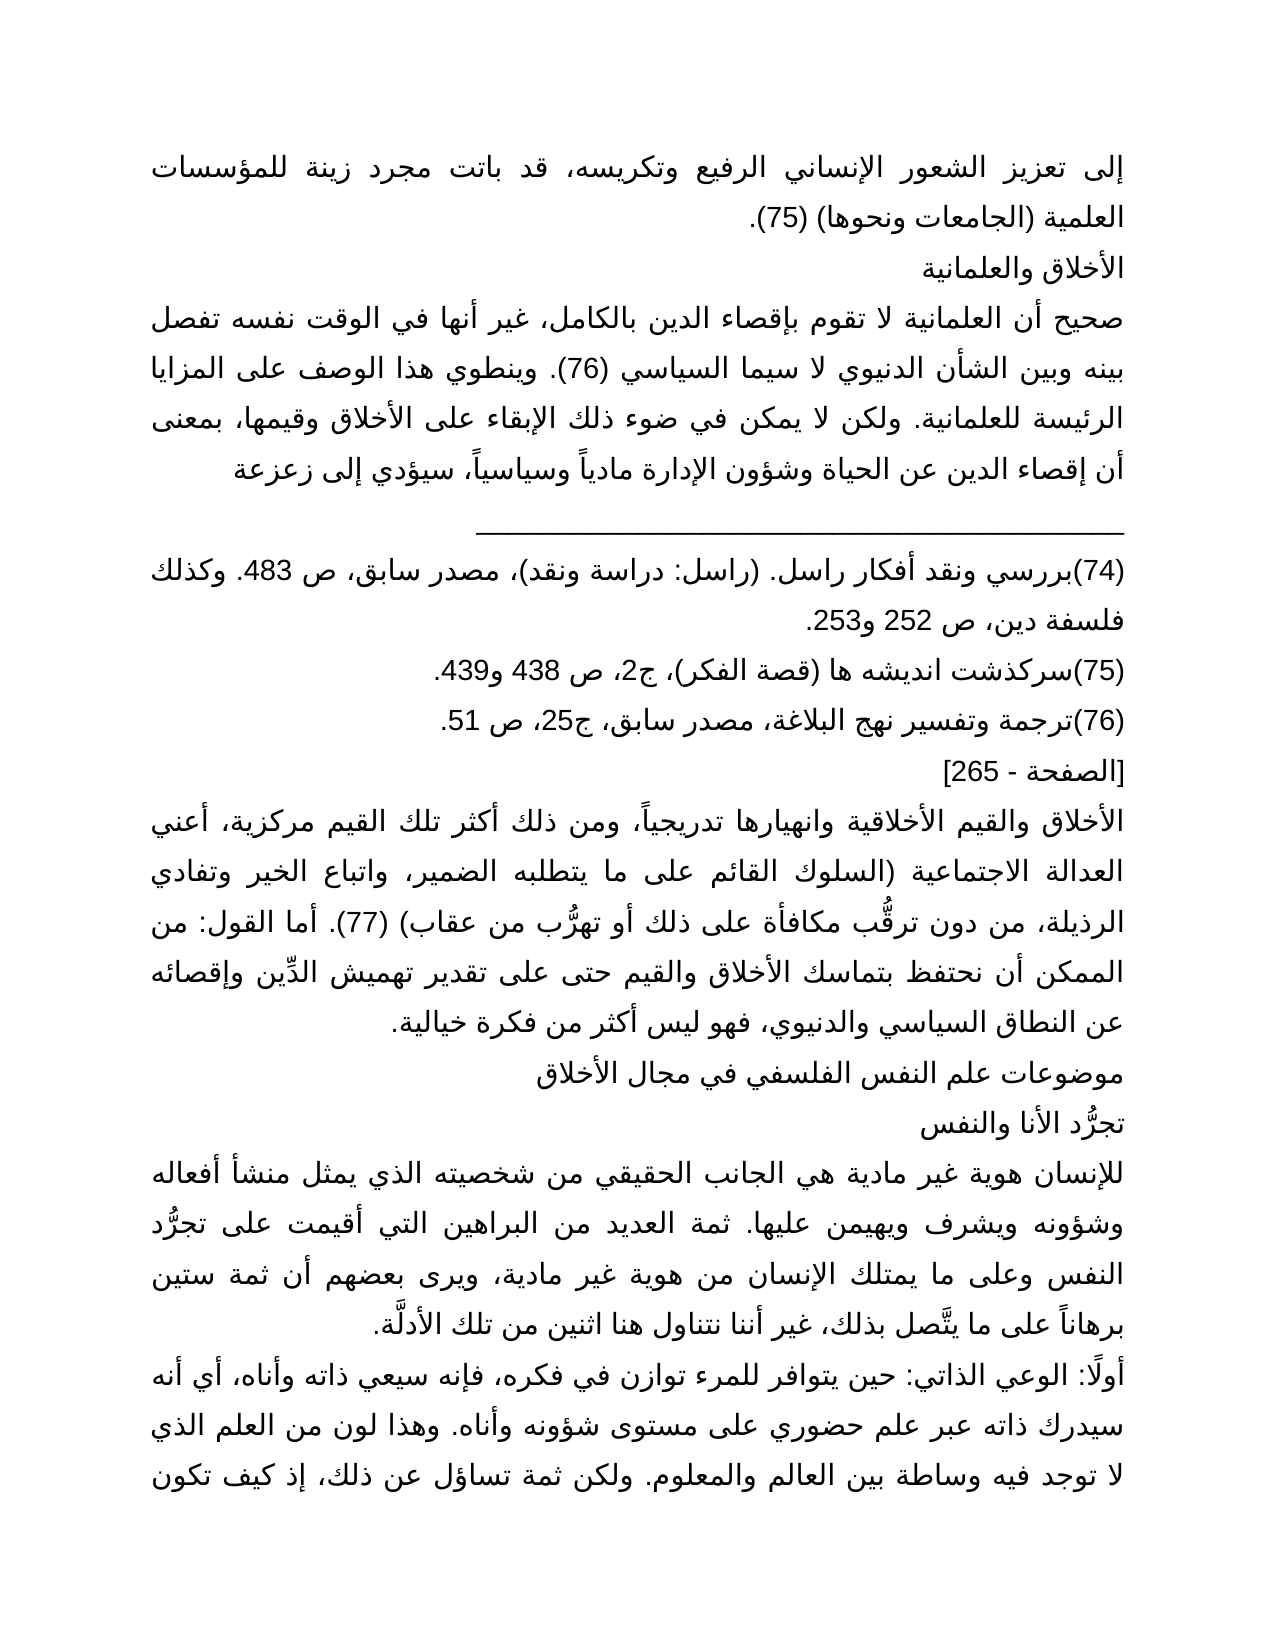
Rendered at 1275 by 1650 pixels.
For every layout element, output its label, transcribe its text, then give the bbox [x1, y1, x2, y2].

text ________________________________________ [150, 502, 1125, 536]
text [الصفحة - 265] [150, 754, 1125, 787]
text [150, 1357, 1125, 1492]
text للإنسان هوية غير مادية هي الجانب الحقيقي من شخصيته الذي يمثل منشأ أفعاله وشؤونه ويشرف ويهيمن عليها. ثمة العديد من البراهين التي أقيمت على تجرُّد النفس وعلى ما يمتلك الإنسان من هوية غير مادية، ويرى بعضهم أن ثمة ستين برهاناً على ما يتَّصل بذلك، غير أننا نتناول هنا اثنين من تلك الأدلَّة. [150, 1156, 1125, 1341]
text موضوعات علم النفس الفلسفي في مجال الأخلاق [150, 1056, 1125, 1089]
text الأخلاق والقيم الأخلاقية وانهيارها تدريجياً، ومن ذلك أكثر تلك القيم مركزية، أعني العدالة الاجتماعية (السلوك القائم على ما يتطلبه الضمير، واتباع الخير وتفادي الرذيلة، من دون ترقُّب مكافأة على ذلك أو تهرُّب من عقاب) (77). أما القول: من الممكن أن نحتفظ بتماسك الأخلاق والقيم حتى على تقدير تهميش الدِّين وإقصائه عن النطاق السياسي والدنيوي، فهو ليس أكثر من فكرة خيالية. [150, 804, 1125, 1039]
text صحيح أن العلمانية لا تقوم بإقصاء الدين بالكامل، غير أنها في الوقت نفسه تفصل بينه وبين الشأن الدنيوي لا سيما السياسي (76). وينطوي هذا الوصف على المزايا الرئيسة للعلمانية. ولكن لا يمكن في ضوء ذلك الإبقاء على الأخلاق وقيمها، بمعنى أن إقصاء الدين عن الحياة وشؤون الإدارة مادياً وسياسياً، سيؤدي إلى زعزعة [150, 301, 1125, 485]
text (75)سركذشت انديشه ها (قصة الفكر)، ج2، ص 438 و439. [150, 653, 1125, 687]
text (74)بررسي ونقد أفكار راسل. (راسل: دراسة ونقد)، مصدر سابق، ص 483. وكذلك فلسفة دين، ص 252 و253. [150, 552, 1125, 636]
text تجرُّد الأنا والنفس [150, 1106, 1125, 1139]
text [150, 150, 1125, 234]
text (76)ترجمة وتفسير نهج البلاغة، مصدر سابق، ج25، ص 51. [150, 703, 1125, 737]
text الأخلاق والعلمانية [150, 251, 1125, 284]
